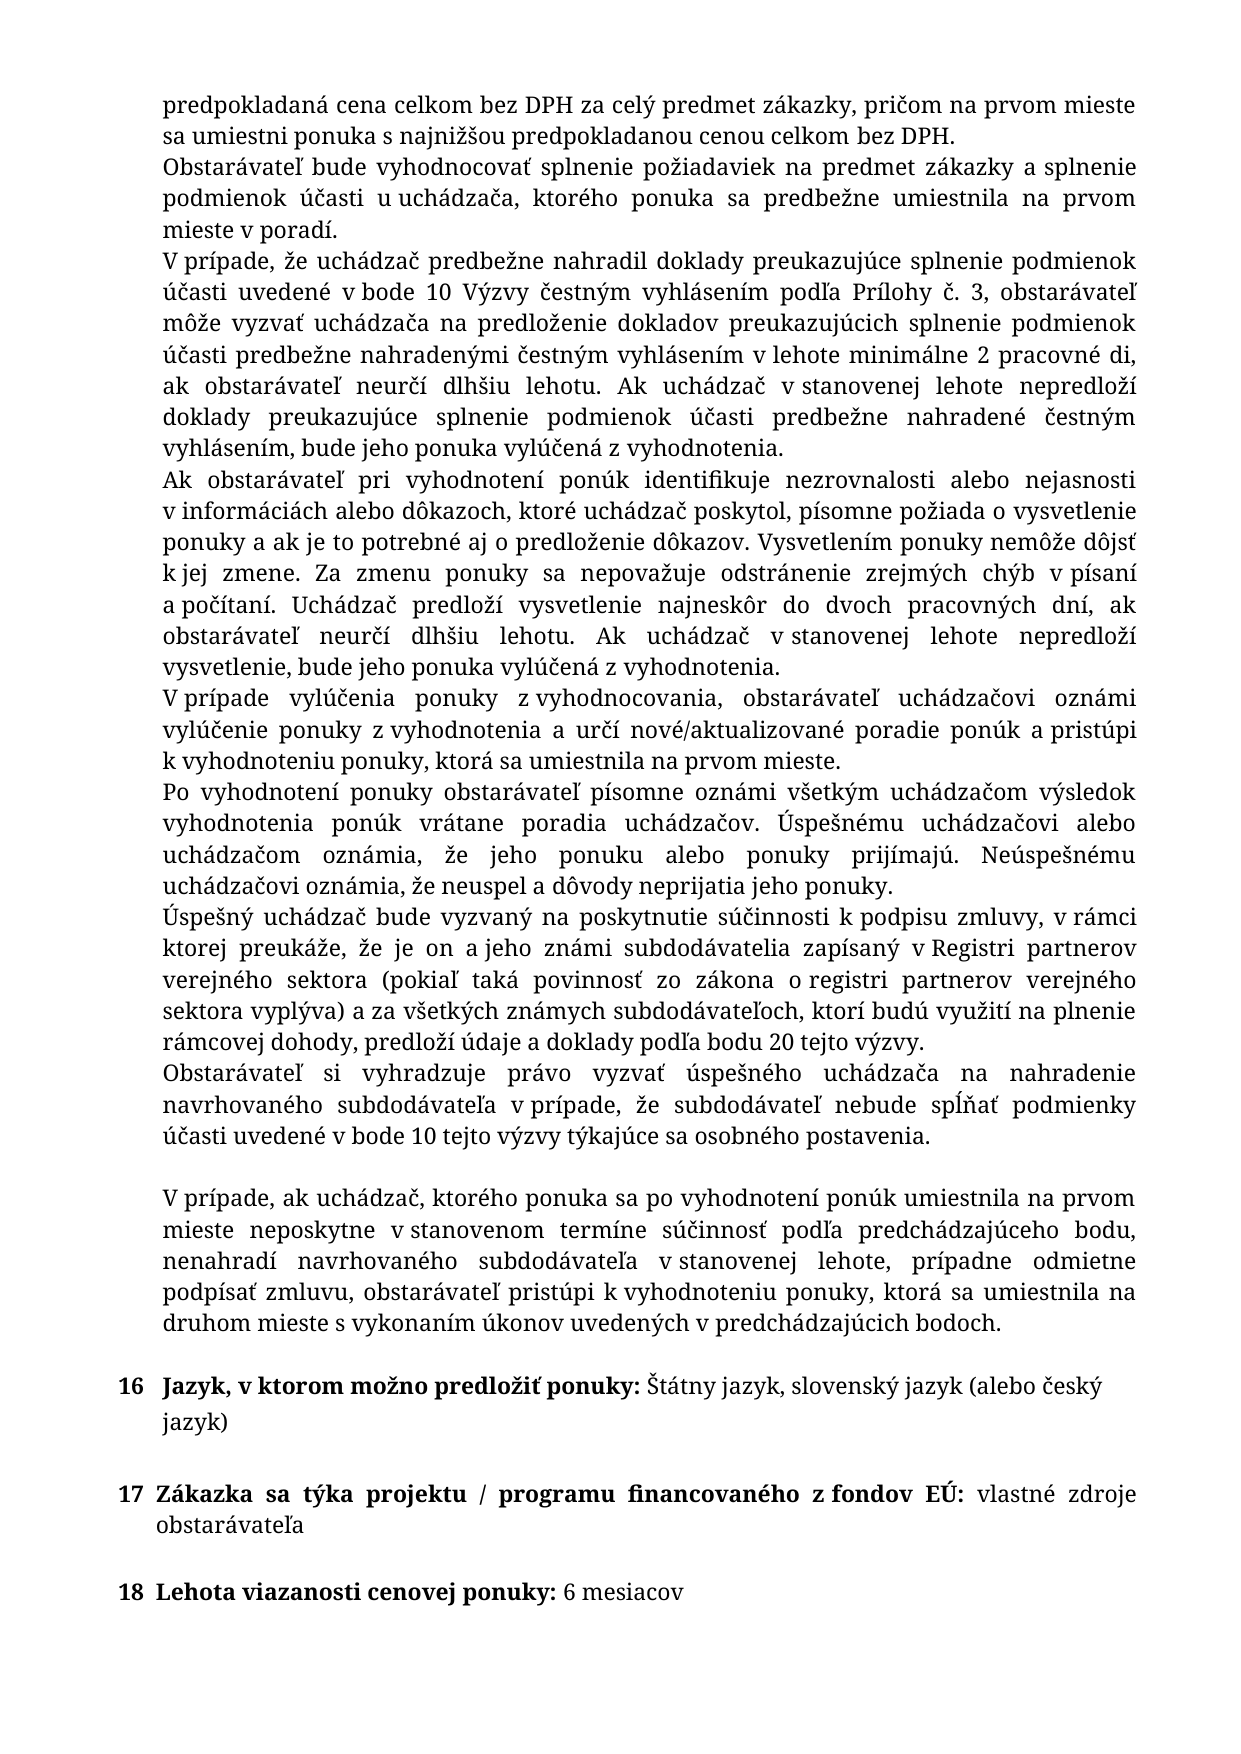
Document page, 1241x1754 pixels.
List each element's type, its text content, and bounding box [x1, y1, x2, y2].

text Po vyhodnotení ponuky obstarávateľ písomne oznámi všetkým uchádzačom výsledok vyhodnotenia ponúk vrátane poradia uchádzačov. Úspešnému uchádzačovi alebo uchádzačom oznámia, že jeho ponuku alebo ponuky prijímajú. Neúspešnému uchádzačovi oznámia, že neuspel a dôvody neprijatia jeho ponuky. [162, 776, 1137, 901]
text V prípade vylúčenia ponuky z vyhodnocovania, obstarávateľ uchádzačovi oznámi vylúčenie ponuky z vyhodnotenia a určí nové/aktualizované poradie ponúk a pristúpi k vyhodnoteniu ponuky, ktorá sa umiestnila na prvom mieste. [162, 682, 1137, 776]
list Jazyk, v ktorom možno predložiť ponuky: Štátny jazyk, slovenský jazyk (alebo český jazyk) [118, 1370, 1137, 1437]
text Úspešný uchádzač bude vyzvaný na poskytnutie súčinnosti k podpisu zmluvy, v rámci ktorej preukáže, že je on a jeho známi subdodávatelia zapísaný v Registri partnerov verejného sektora (pokiaľ taká povinnosť zo zákona o registri partnerov verejného sektora vyplýva) a za všetkých známych subdodávateľoch, ktorí budú využití na plnenie rámcovej dohody, predloží údaje a doklady podľa bodu 20 tejto výzvy. [162, 901, 1137, 1057]
text Obstarávateľ si vyhradzuje právo vyzvať úspešného uchádzača na nahradenie navrhovaného subdodávateľa v prípade, že subdodávateľ nebude spĺňať podmienky účasti uvedené v bode 10 tejto výzvy týkajúce sa osobného postavenia. [162, 1057, 1137, 1151]
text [162, 89, 1137, 151]
text Ak obstarávateľ pri vyhodnotení ponúk identifikuje nezrovnalosti alebo nejasnosti v informáciách alebo dôkazoch, ktoré uchádzač poskytol, písomne požiada o vysvetlenie ponuky a ak je to potrebné aj o predloženie dôkazov. Vysvetlením ponuky nemôže dôjsť k jej zmene. Za zmenu ponuky sa nepovažuje odstránenie zrejmých chýb v písaní a počítaní. Uchádzač predloží vysvetlenie najneskôr do dvoch pracovných dní, ak obstarávateľ neurčí dlhšiu lehotu. Ak uchádzač v stanovenej lehote nepredloží vysvetlenie, bude jeho ponuka vylúčená z vyhodnotenia. [162, 464, 1137, 682]
text V prípade, že uchádzač predbežne nahradil doklady preukazujúce splnenie podmienok účasti uvedené v bode 10 Výzvy čestným vyhlásením podľa Prílohy č. 3, obstarávateľ môže vyzvať uchádzača na predloženie dokladov preukazujúcich splnenie podmienok účasti predbežne nahradenými čestným vyhlásením v lehote minimálne 2 pracovné di, ak obstarávateľ neurčí dlhšiu lehotu. Ak uchádzač v stanovenej lehote nepredloží doklady preukazujúce splnenie podmienok účasti predbežne nahradené čestným vyhlásením, bude jeho ponuka vylúčená z vyhodnotenia. [162, 245, 1137, 464]
text Obstarávateľ bude vyhodnocovať splnenie požiadaviek na predmet zákazky a splnenie podmienok účasti u uchádzača, ktorého ponuka sa predbežne umiestnila na prvom mieste v poradí. [162, 151, 1137, 245]
text V prípade, ak uchádzač, ktorého ponuka sa po vyhodnotení ponúk umiestnila na prvom mieste neposkytne v stanovenom termíne súčinnosť podľa predchádzajúceho bodu, nenahradí navrhovaného subdodávateľa v stanovenej lehote, prípadne odmietne podpísať zmluvu, obstarávateľ pristúpi k vyhodnoteniu ponuky, ktorá sa umiestnila na druhom mieste s vykonaním úkonov uvedených v predchádzajúcich bodoch. [162, 1182, 1137, 1339]
list Lehota viazanosti cenovej ponuky: 6 mesiacov [118, 1576, 1137, 1607]
list Zákazka sa týka projektu / programu financovaného z fondov EÚ: vlastné zdroje obstarávateľa [118, 1478, 1137, 1540]
